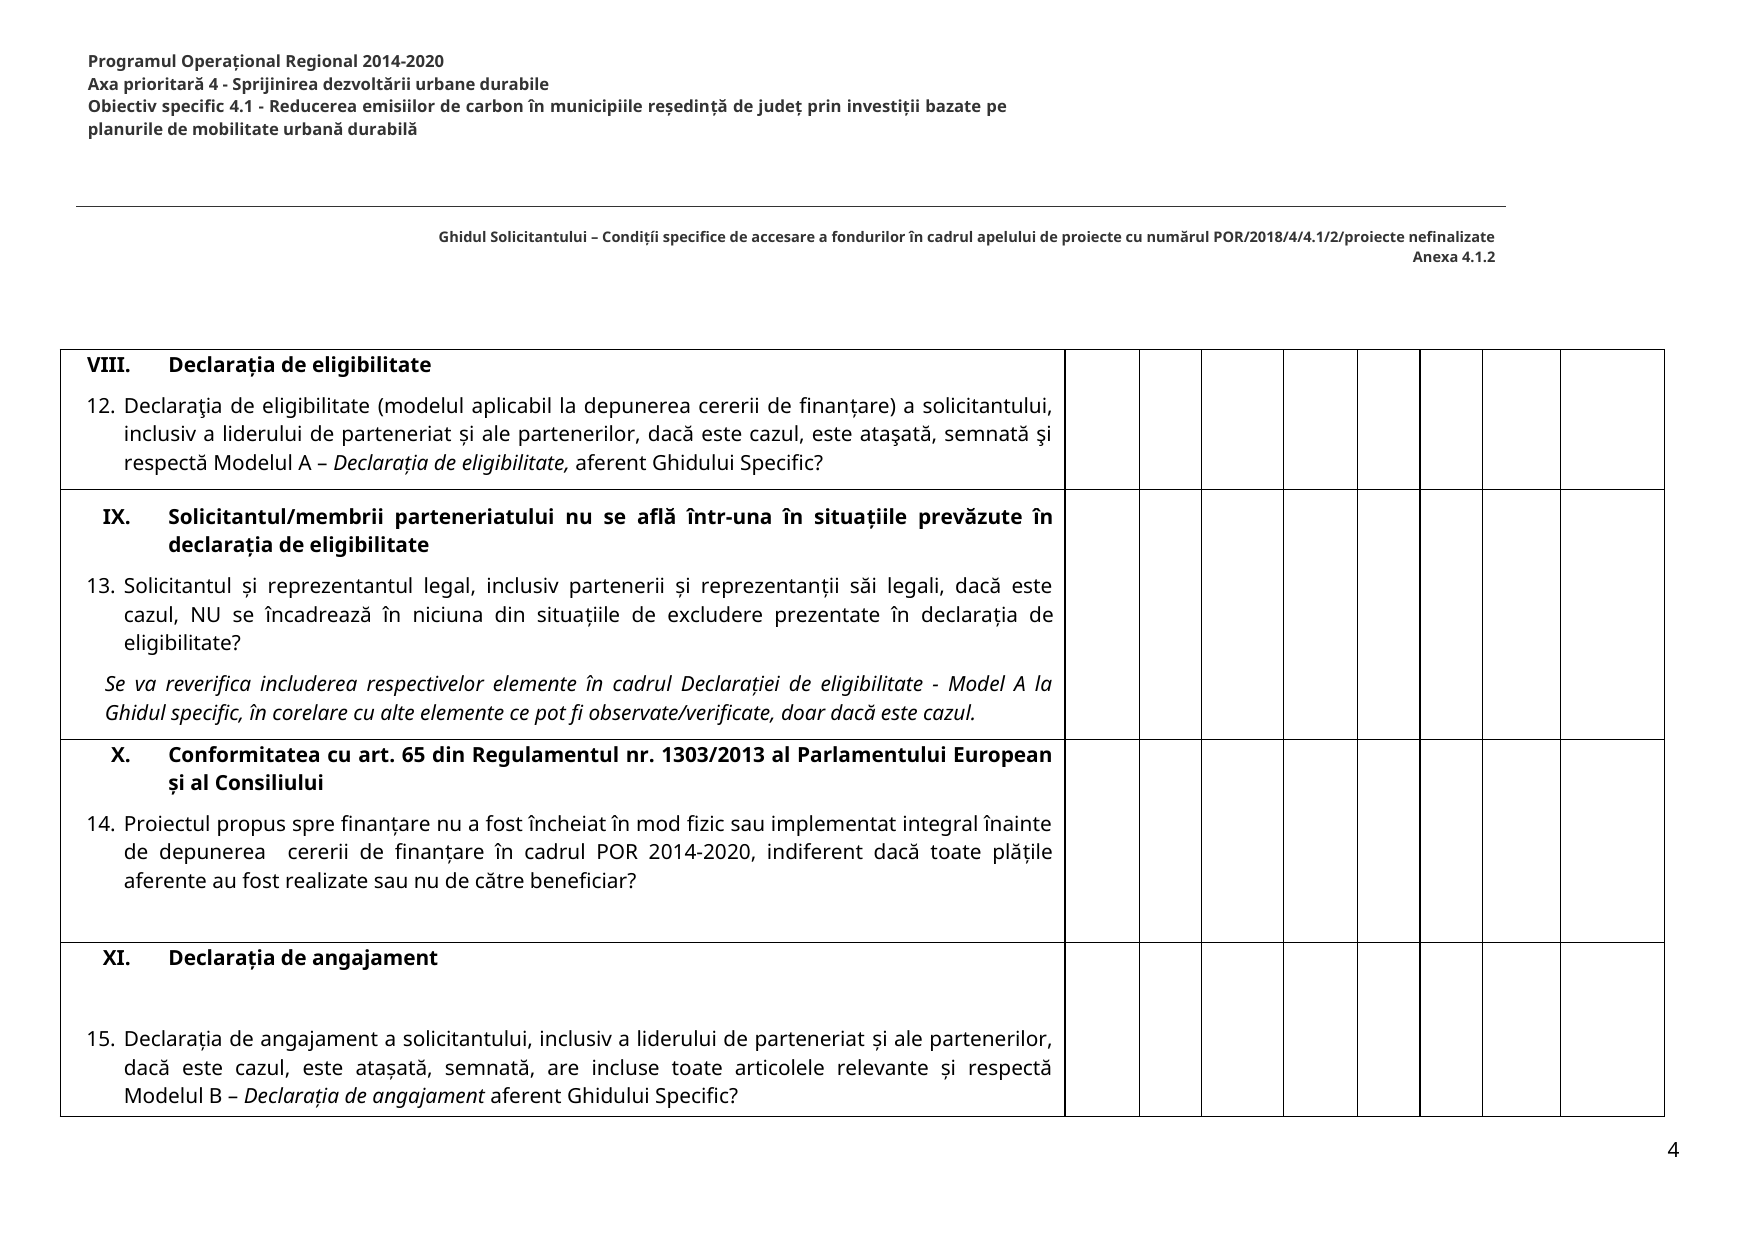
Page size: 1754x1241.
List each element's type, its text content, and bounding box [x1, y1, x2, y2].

table_cell [1421, 350, 1482, 488]
table_cell [1358, 490, 1419, 739]
table_cell [1421, 943, 1482, 1116]
table_cell [1202, 943, 1283, 1116]
table_cell [1561, 943, 1664, 1116]
table_cell [1140, 490, 1201, 739]
table_cell [1358, 740, 1419, 942]
table_cell [1202, 740, 1283, 942]
table_cell [1140, 740, 1201, 942]
table_cell [1066, 943, 1139, 1116]
table_cell [1066, 350, 1139, 488]
table_cell [1358, 350, 1419, 488]
table_cell [1483, 943, 1560, 1116]
table_cell [1561, 740, 1664, 942]
table_cell [1421, 740, 1482, 942]
table_cell [1140, 943, 1201, 1116]
table_cell [1066, 740, 1139, 942]
table_cell [1421, 490, 1482, 739]
table_cell [1066, 490, 1139, 739]
table_cell Solicitantul/membrii parteneriatului nu se află într-una în situațiile prevăzute în declaraţia de eligibilitate Solicitantul și reprezentantul legal, inclusiv partenerii şi reprezentanții săi legali, dacă este cazul, NU se încadrează în niciuna din situațiile de excludere prezentate în declarația de eligibilitate? Se va reverifica includerea respectivelor elemente în cadrul Declaraţiei de eligibilitate - Model A la Ghidul specific, în corelare cu alte elemente ce pot fi observate/verificate, doar dacă este cazul. [61, 490, 1064, 739]
table_cell Declarația de eligibilitate Declaraţia de eligibilitate (modelul aplicabil la depunerea cererii de finanțare) a solicitantului, inclusiv a liderului de parteneriat și ale partenerilor, dacă este cazul, este ataşată, semnată şi respectă Modelul A – Declarația de eligibilitate, aferent Ghidului Specific? [61, 350, 1064, 488]
table_cell [1483, 740, 1560, 942]
table_cell [1202, 490, 1283, 739]
table_cell [1284, 350, 1357, 488]
table_cell [1483, 350, 1560, 488]
table_cell [1358, 943, 1419, 1116]
table_cell [1140, 350, 1201, 488]
table_cell [1483, 490, 1560, 739]
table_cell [61, 943, 1064, 1116]
table_cell [1561, 490, 1664, 739]
table_cell [1284, 490, 1357, 739]
table_cell Conformitatea cu art. 65 din Regulamentul nr. 1303/2013 al Parlamentului European și al Consiliului Proiectul propus spre finanţare nu a fost încheiat în mod fizic sau implementat integral înainte de depunerea cererii de finanțare în cadrul POR 2014-2020, indiferent dacă toate plățile aferente au fost realizate sau nu de către beneficiar? [61, 740, 1064, 942]
table_cell [1561, 350, 1664, 488]
table_cell [1202, 350, 1283, 488]
table_cell [1284, 943, 1357, 1116]
table_cell [1284, 740, 1357, 942]
